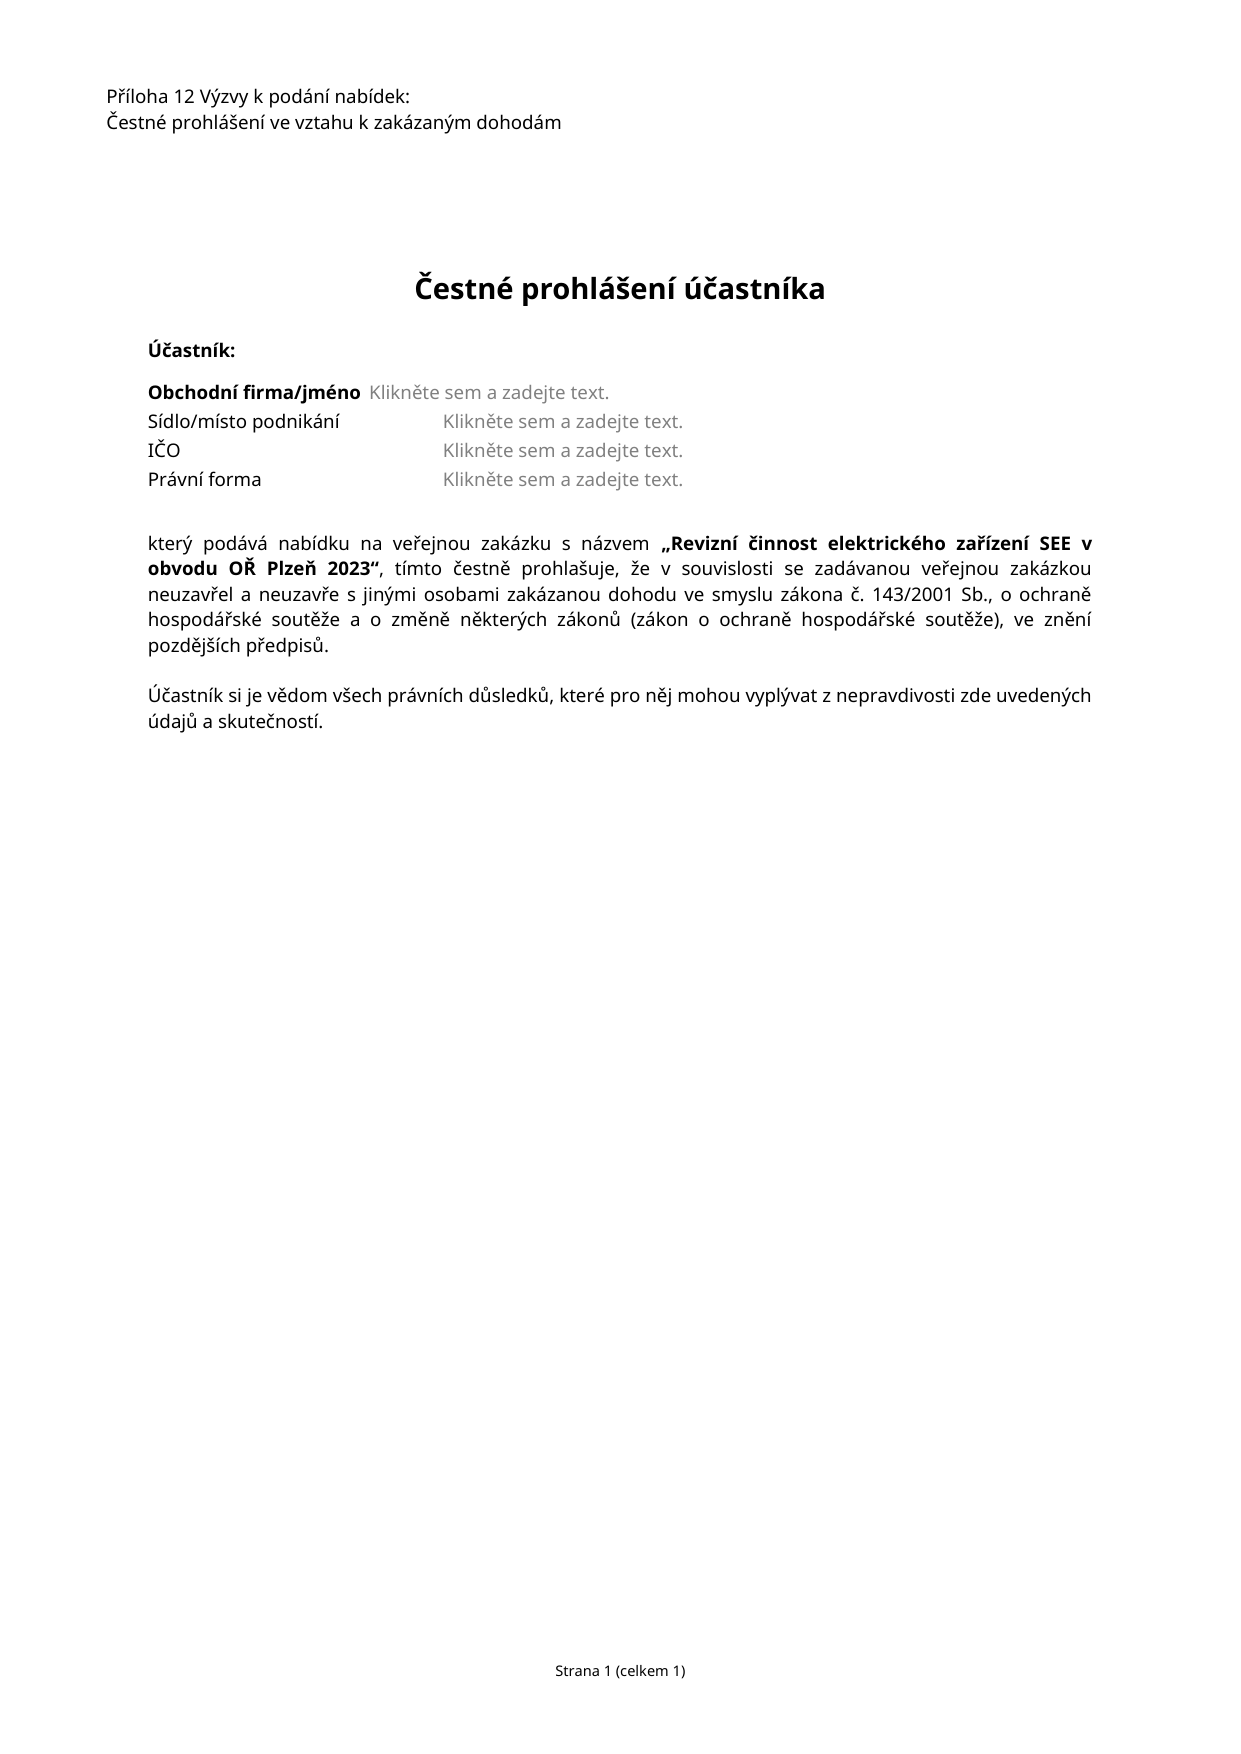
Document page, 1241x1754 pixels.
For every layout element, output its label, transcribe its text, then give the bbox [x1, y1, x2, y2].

text Sídlo/místo podnikání [148, 405, 1093, 434]
text Právní forma [148, 463, 1093, 492]
text Účastník si je vědom všech právních důsledků, které pro něj mohou vyplývat z nepravdivosti zde uvedených údajů a skutečností. [148, 683, 1093, 734]
text IČO [148, 434, 1093, 463]
title Čestné prohlášení účastníka [148, 268, 1093, 308]
text který podává nabídku na veřejnou zakázku s názvem „Revizní činnost elektrického zařízení SEE v obvodu OŘ Plzeň 2023“, tímto čestně prohlašuje, že v souvislosti se zadávanou veřejnou zakázkou neuzavřel a neuzavře s jinými osobami zakázanou dohodu ve smyslu zákona č. 143/2001 Sb., o ochraně hospodářské soutěže a o změně některých zákonů (zákon o ochraně hospodářské soutěže), ve znění pozdějších předpisů. [148, 530, 1093, 658]
text Obchodní firma/jméno [148, 376, 1093, 405]
text Účastník: [148, 333, 1093, 364]
